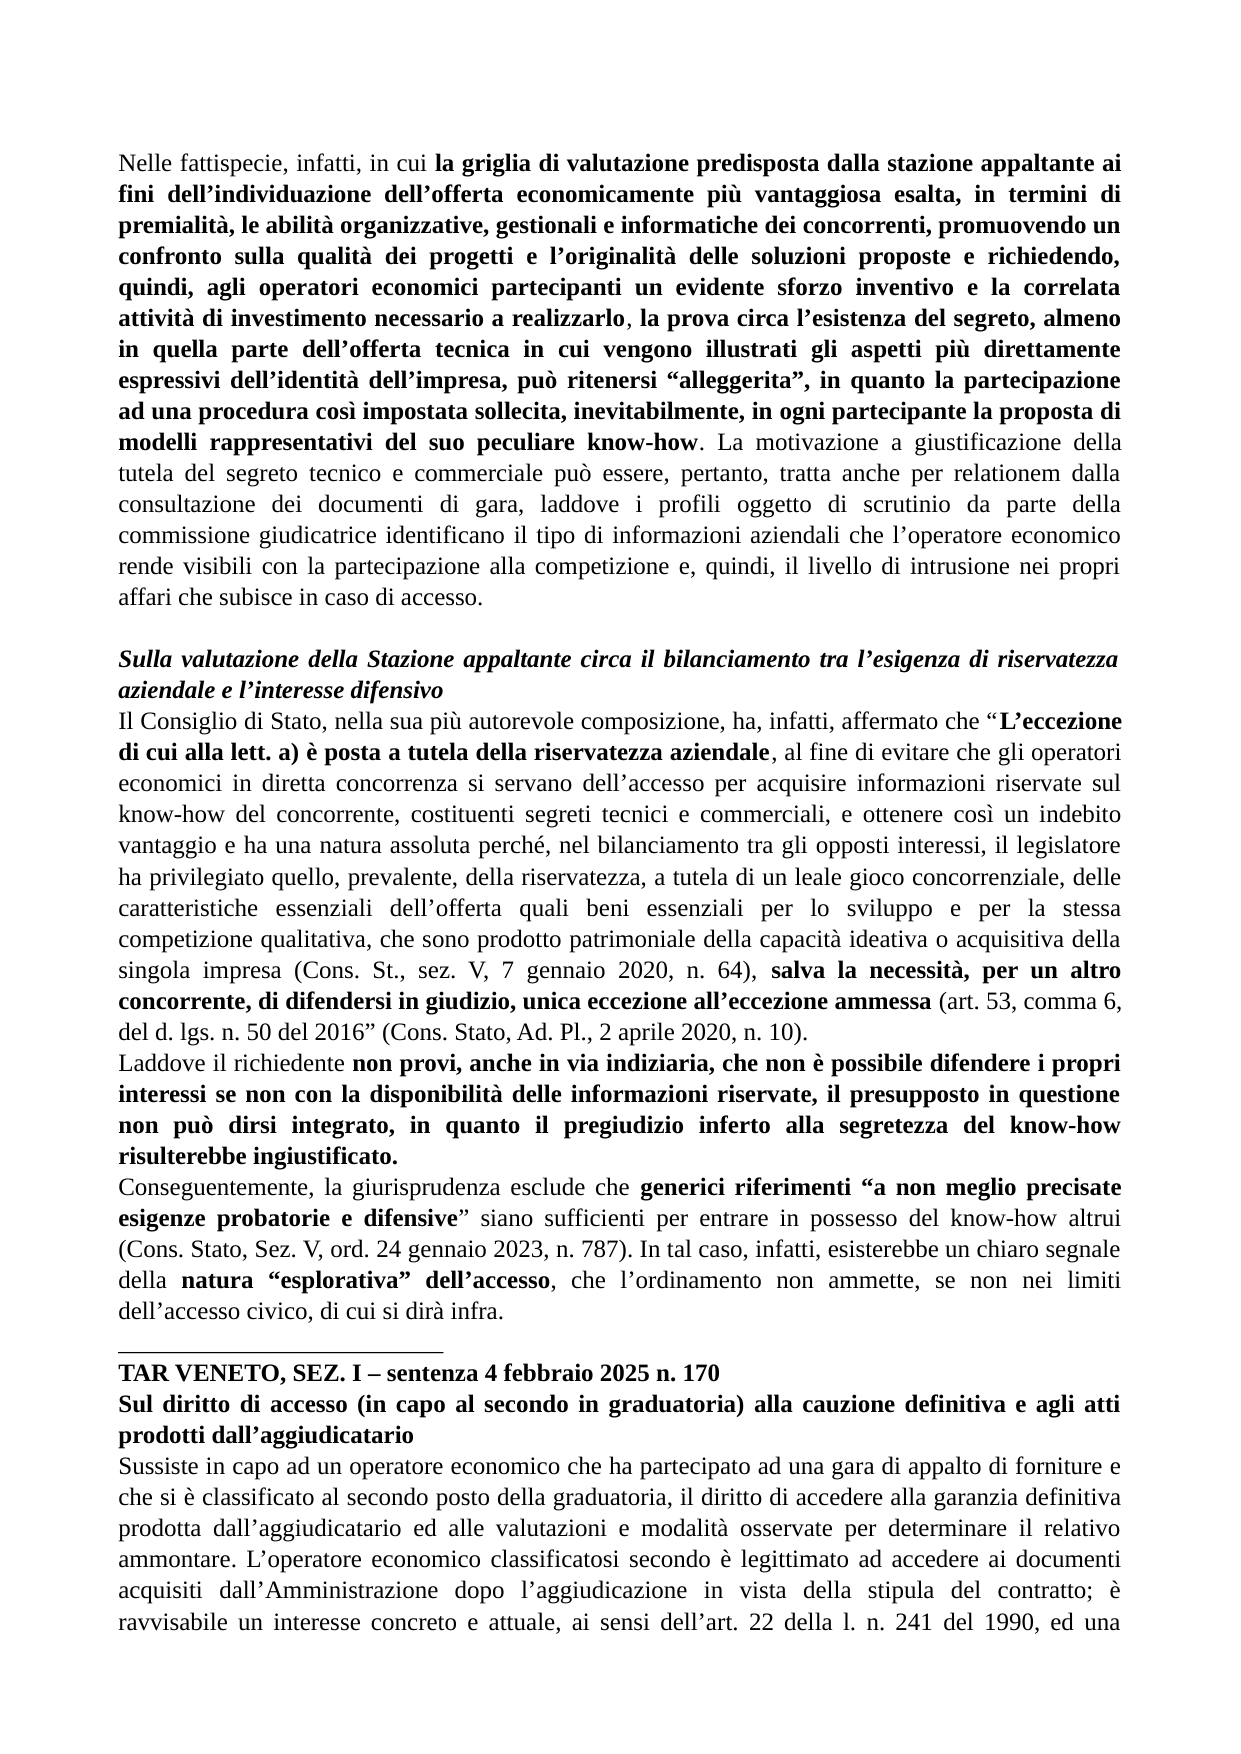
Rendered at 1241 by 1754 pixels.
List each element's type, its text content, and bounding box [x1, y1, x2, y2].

text Laddove il richiedente non provi, anche in via indiziaria, che non è possibile difendere i propri interessi se non con la disponibilità delle informazioni riservate, il presupposto in questione non può dirsi integrato, in quanto il pregiudizio inferto alla segretezza del know-how risulterebbe ingiustificato. [118, 1048, 1122, 1170]
text Conseguentemente, la giurisprudenza esclude che generici riferimenti “a non meglio precisate esigenze probatorie e difensive” siano sufficienti per entrare in possesso del know-how altrui (Cons. Stato, Sez. V, ord. 24 gennaio 2023, n. 787). In tal caso, infatti, esisterebbe un chiaro segnale della natura “esplorativa” dell’accesso, che l’ordinamento non ammette, se non nei limiti dell’accesso civico, di cui si dirà infra. [118, 1172, 1122, 1325]
text Sulla valutazione della Stazione appaltante circa il bilanciamento tra l’esigenza di riservatezza aziendale e l’interesse difensivo [118, 644, 1122, 704]
text TAR VENETO, SEZ. I – sentenza 4 febbraio 2025 n. 170 [118, 1358, 1122, 1387]
text Nelle fattispecie, infatti, in cui la griglia di valutazione predisposta dalla stazione appaltante ai fini dell’individuazione dell’offerta economicamente più vantaggiosa esalta, in termini di premialità, le abilità organizzative, gestionali e informatiche dei concorrenti, promuovendo un confronto sulla qualità dei progetti e l’originalità delle soluzioni proposte e richiedendo, quindi, agli operatori economici partecipanti un evidente sforzo inventivo e la correlata attività di investimento necessario a realizzarlo, la prova circa l’esistenza del segreto, almeno in quella parte dell’offerta tecnica in cui vengono illustrati gli aspetti più direttamente espressivi dell’identità dell’impresa, può ritenersi “alleggerita”, in quanto la partecipazione ad una procedura così impostata sollecita, inevitabilmente, in ogni partecipante la proposta di modelli rappresentativi del suo peculiare know-how. La motivazione a giustificazione della tutela del segreto tecnico e commerciale può essere, pertanto, tratta anche per relationem dalla consultazione dei documenti di gara, laddove i profili oggetto di scrutinio da parte della commissione giudicatrice identificano il tipo di informazioni aziendali che l’operatore economico rende visibili con la partecipazione alla competizione e, quindi, il livello di intrusione nei propri affari che subisce in caso di accesso. [118, 148, 1122, 611]
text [118, 1451, 1122, 1635]
text Il Consiglio di Stato, nella sua più autorevole composizione, ha, infatti, affermato che “L’eccezione di cui alla lett. a) è posta a tutela della riservatezza aziendale, al fine di evitare che gli operatori economici in diretta concorrenza si servano dell’accesso per acquisire informazioni riservate sul know-how del concorrente, costituenti segreti tecnici e commerciali, e ottenere così un indebito vantaggio e ha una natura assoluta perché, nel bilanciamento tra gli opposti interessi, il legislatore ha privilegiato quello, prevalente, della riservatezza, a tutela di un leale gioco concorrenziale, delle caratteristiche essenziali dell’offerta quali beni essenziali per lo sviluppo e per la stessa competizione qualitativa, che sono prodotto patrimoniale della capacità ideativa o acquisitiva della singola impresa (Cons. St., sez. V, 7 gennaio 2020, n. 64), salva la necessità, per un altro concorrente, di difendersi in giudizio, unica eccezione all’eccezione ammessa (art. 53, comma 6, del d. lgs. n. 50 del 2016” (Cons. Stato, Ad. Pl., 2 aprile 2020, n. 10). [118, 706, 1122, 1046]
text __________________________ [118, 1327, 1122, 1356]
text Sul diritto di accesso (in capo al secondo in graduatoria) alla cauzione definitiva e agli atti prodotti dall’aggiudicatario [118, 1389, 1122, 1449]
